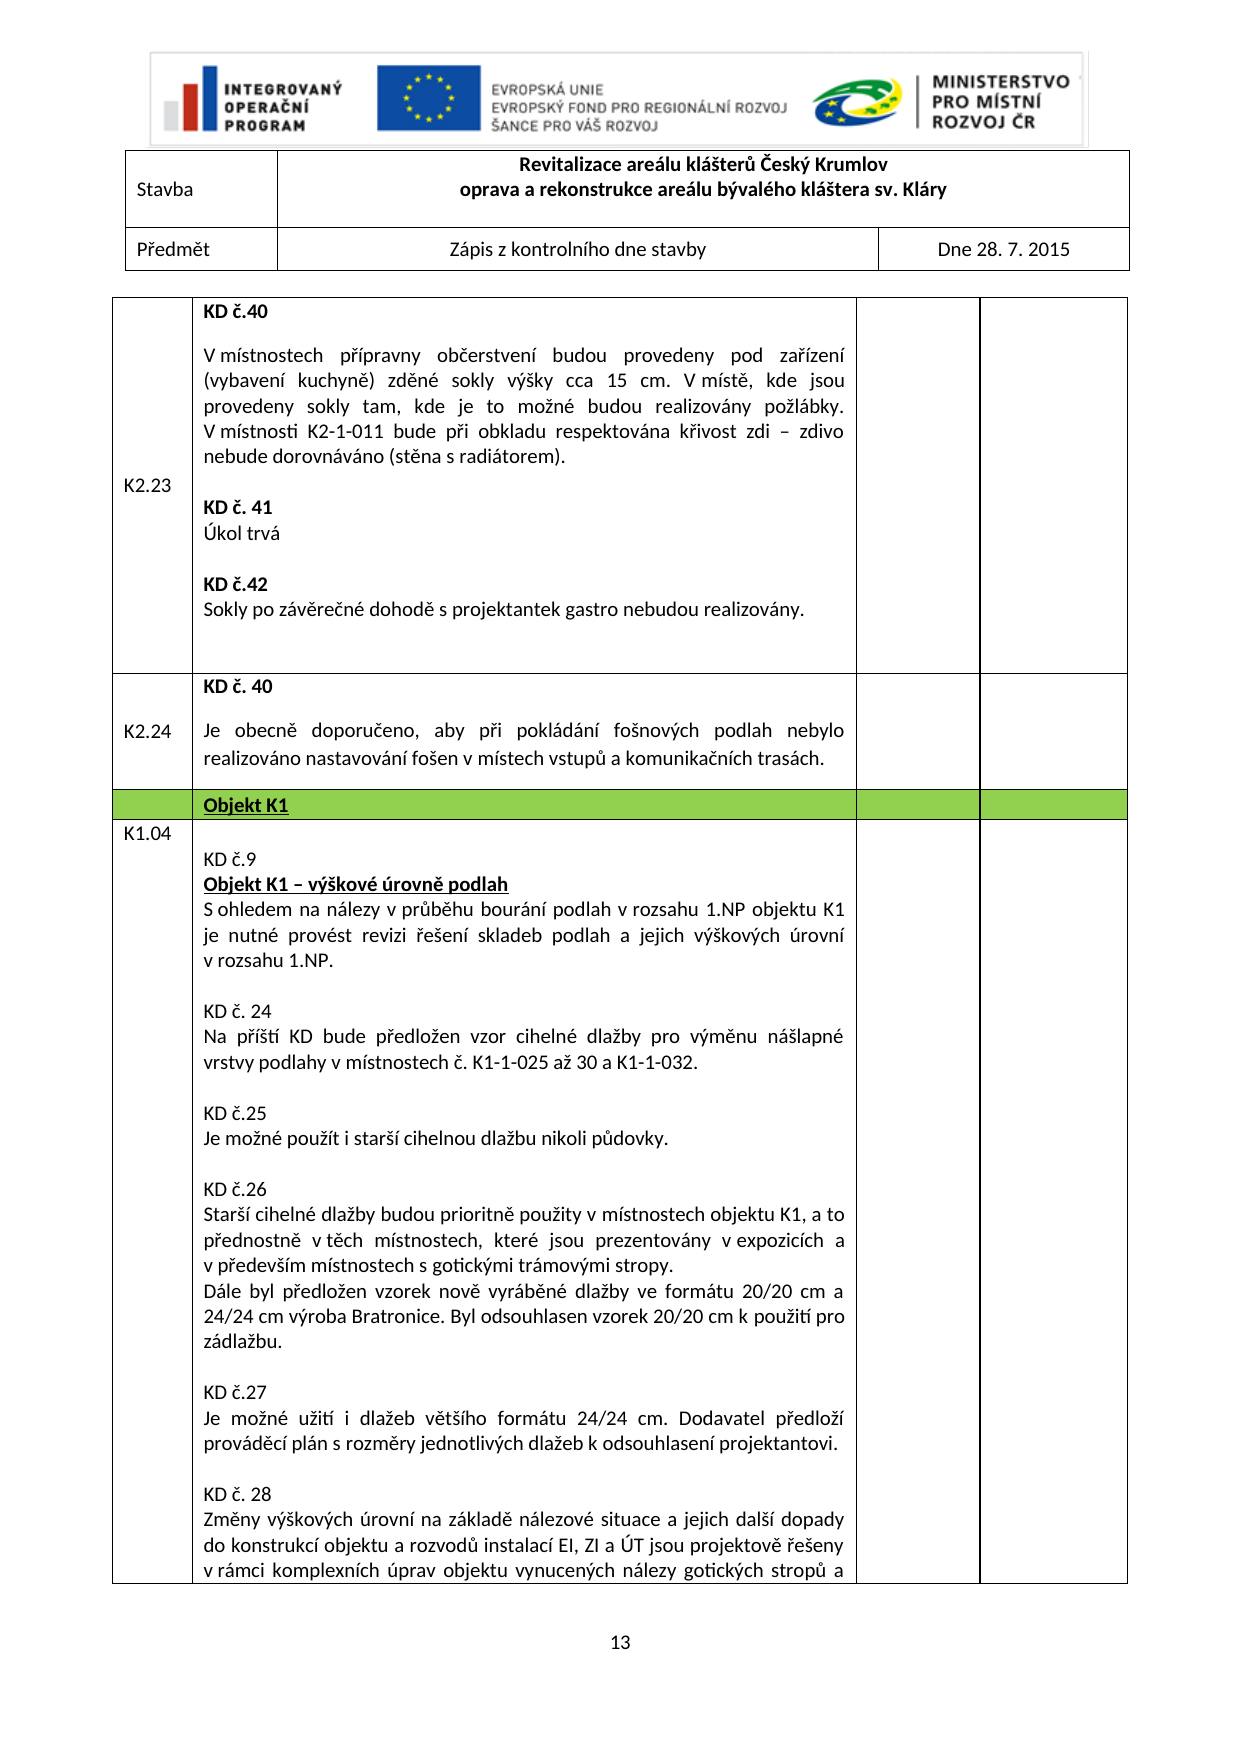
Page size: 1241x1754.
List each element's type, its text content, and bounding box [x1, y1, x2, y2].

table_cell Objekt K1 [193, 790, 856, 819]
table_cell [857, 790, 979, 819]
table_cell [857, 674, 979, 789]
table_cell [857, 298, 979, 672]
table_cell [857, 820, 979, 1583]
table_cell [981, 674, 1127, 789]
table_cell [981, 298, 1127, 672]
table_cell KD č. 40 Je obecně doporučeno, aby při pokládání fošnových podlah nebylo realizováno nastavování fošen v místech vstupů a komunikačních trasách. [193, 674, 856, 789]
table_cell KD č.40 V místnostech přípravny občerstvení budou provedeny pod zařízení (vybavení kuchyně) zděné sokly výšky cca 15 cm. V místě, kde jsou provedeny sokly tam, kde je to možné budou realizovány požlábky. V místnosti K2-1-011 bude při obkladu respektována křivost zdi – zdivo nebude dorovnáváno (stěna s radiátorem). KD č. 41 Úkol trvá KD č.42 Sokly po závěrečné dohodě s projektantek gastro nebudou realizovány. [193, 298, 856, 672]
table_cell [113, 790, 192, 819]
picture [147, 51, 1090, 149]
table_cell K2.24 [113, 674, 192, 789]
table_cell [981, 790, 1127, 819]
table_cell K1.04 [113, 820, 192, 1583]
table_cell K2.23 [113, 298, 192, 672]
table_cell [981, 820, 1127, 1583]
